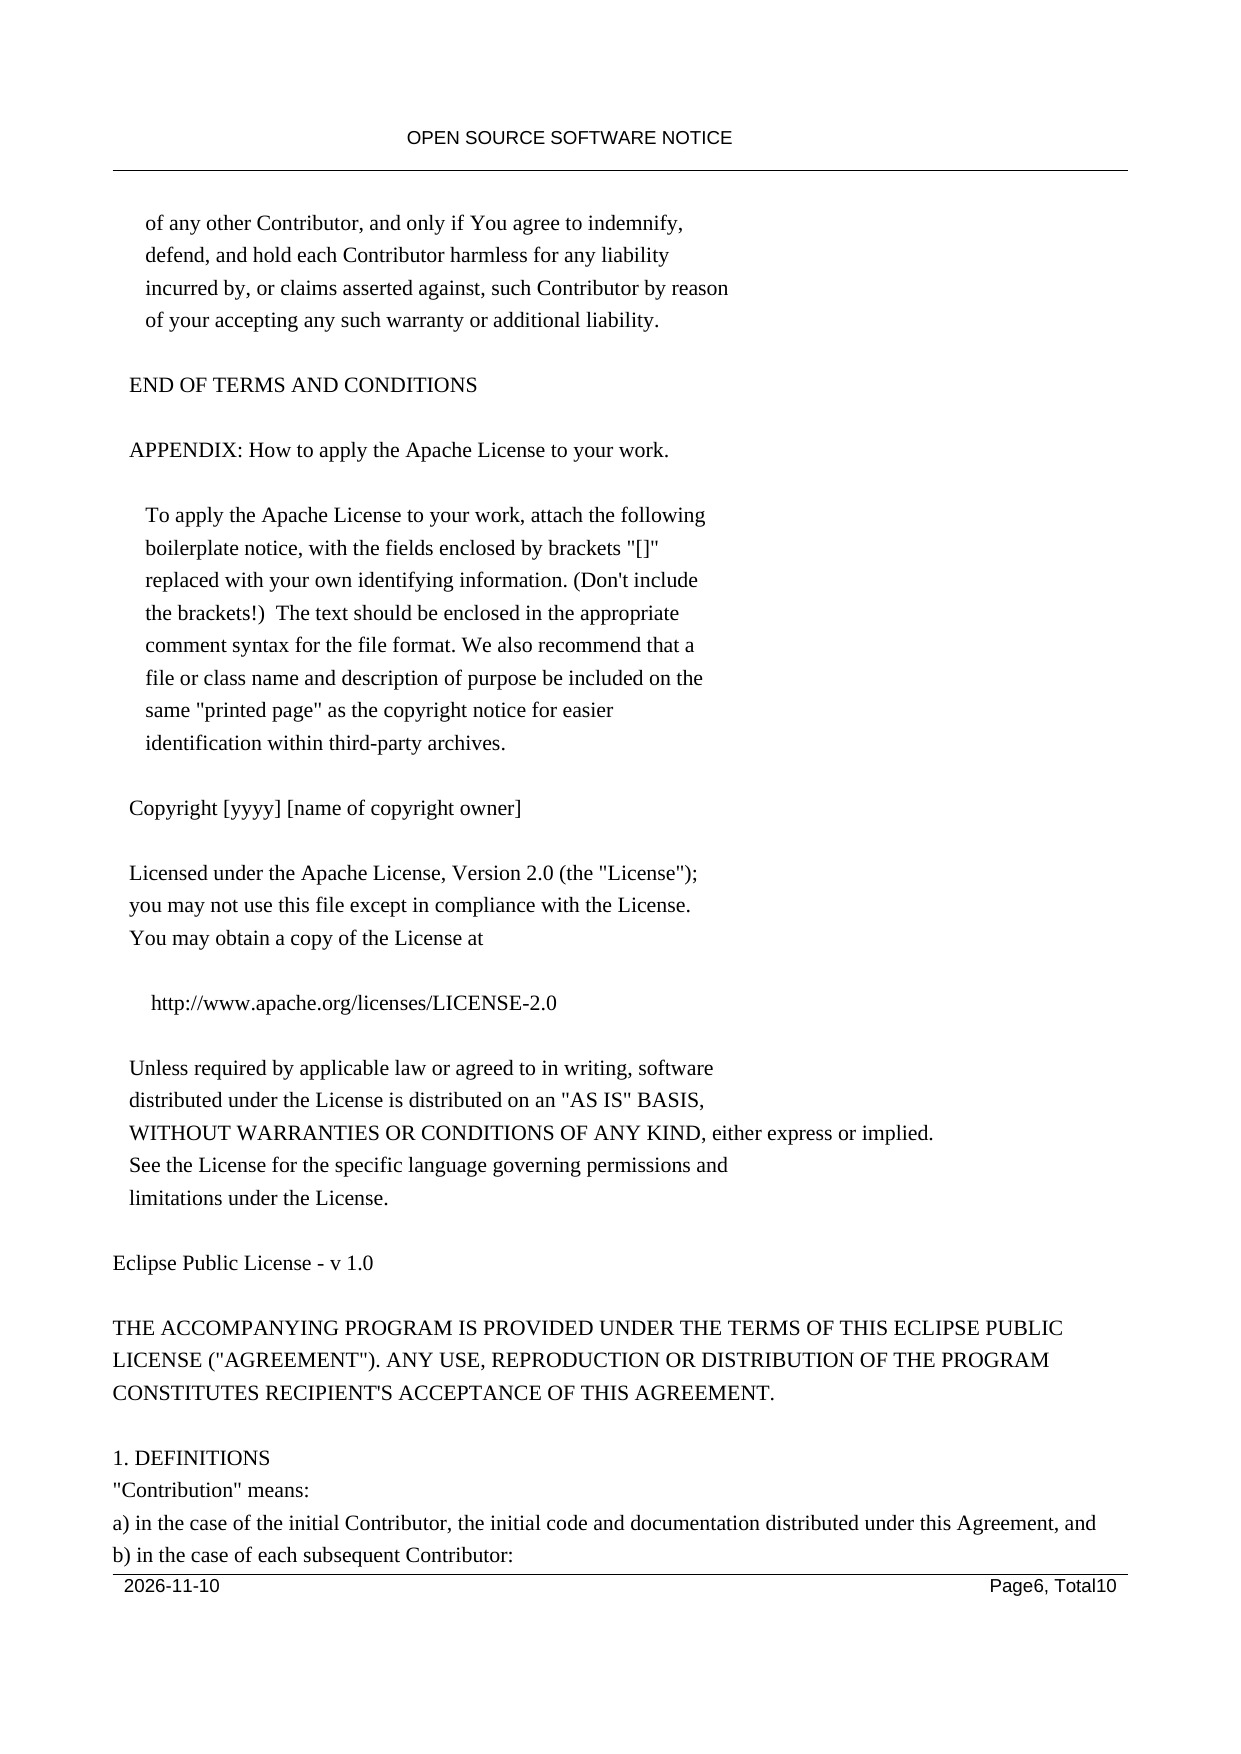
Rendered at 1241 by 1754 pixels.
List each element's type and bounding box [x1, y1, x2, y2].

text [112, 206, 1128, 1571]
